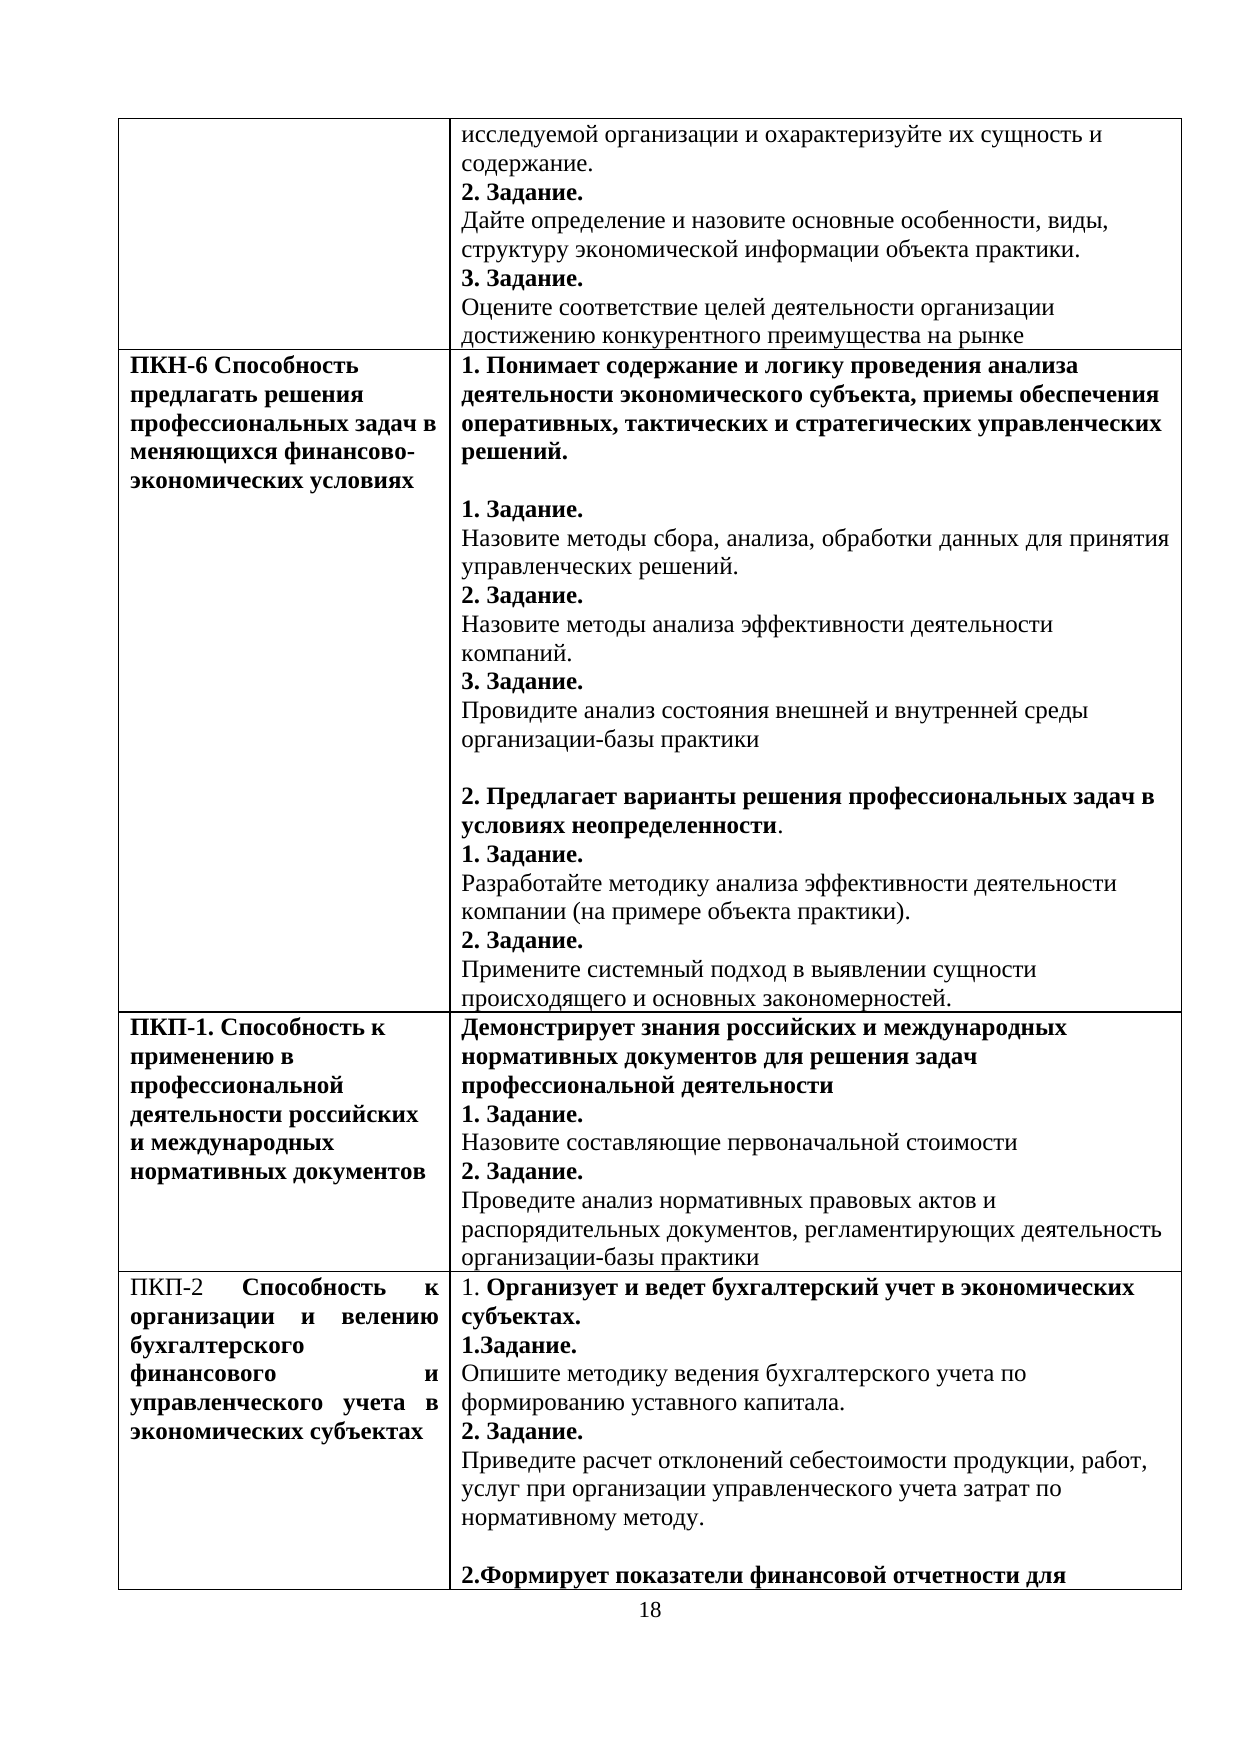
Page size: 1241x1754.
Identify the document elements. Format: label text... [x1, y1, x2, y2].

table_cell ПКН-6 Способность предлагать решения профессиональных задач в меняющихся финансово-экономических условиях [119, 350, 449, 1011]
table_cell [451, 1272, 1181, 1588]
table_cell 1. Понимает содержание и логику проведения анализа деятельности экономического субъекта, приемы обеспечения оперативных, тактических и стратегических управленческих решений. 1. Задание. Назовите методы сбора, анализа, обработки данных для принятия управленческих решений. 2. Задание. Назовите методы анализа эффективности деятельности компаний. 3. Задание. Провидите анализ состояния внешней и внутренней среды организации-базы практики 2. Предлагает варианты решения профессиональных задач в условиях неопределенности. 1. Задание. Разработайте методику анализа эффективности деятельности компании (на примере объекта практики). 2. Задание. Примените системный подход в выявлении сущности происходящего и основных закономерностей. [451, 350, 1181, 1011]
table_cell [119, 119, 449, 349]
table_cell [451, 119, 1181, 349]
table_cell ПКП-1. Способность к применению в профессиональной деятельности российских и международных нормативных документов [119, 1013, 449, 1271]
table_cell Демонстрирует знания российских и международных нормативных документов для решения задач профессиональной деятельности 1. Задание. Назовите составляющие первоначальной стоимости 2. Задание. Проведите анализ нормативных правовых актов и распорядительных документов, регламентирующих деятельность организации-базы практики [451, 1013, 1181, 1271]
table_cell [119, 1272, 449, 1588]
